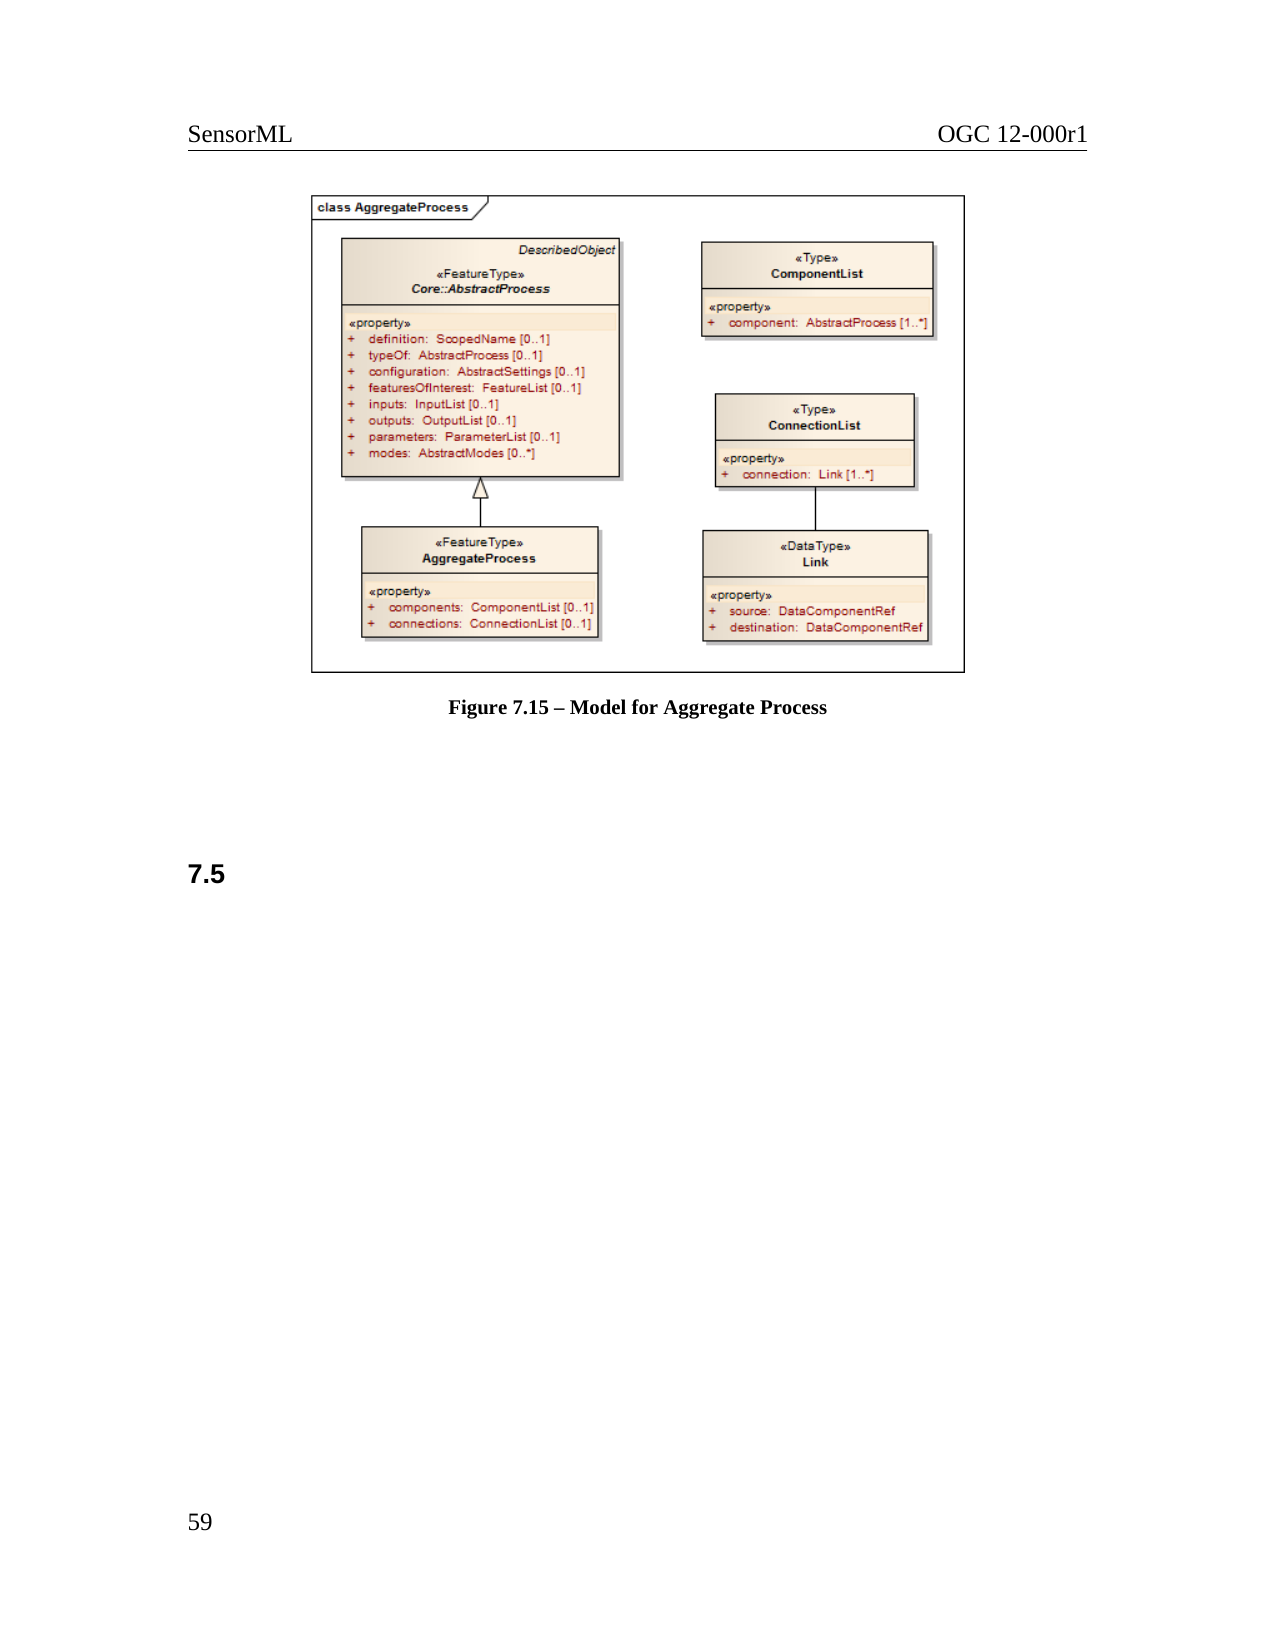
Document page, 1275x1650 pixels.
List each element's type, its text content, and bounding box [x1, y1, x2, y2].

title Figure 7.15 – Model for Aggregate Process [187, 695, 1087, 719]
picture [310, 195, 965, 673]
